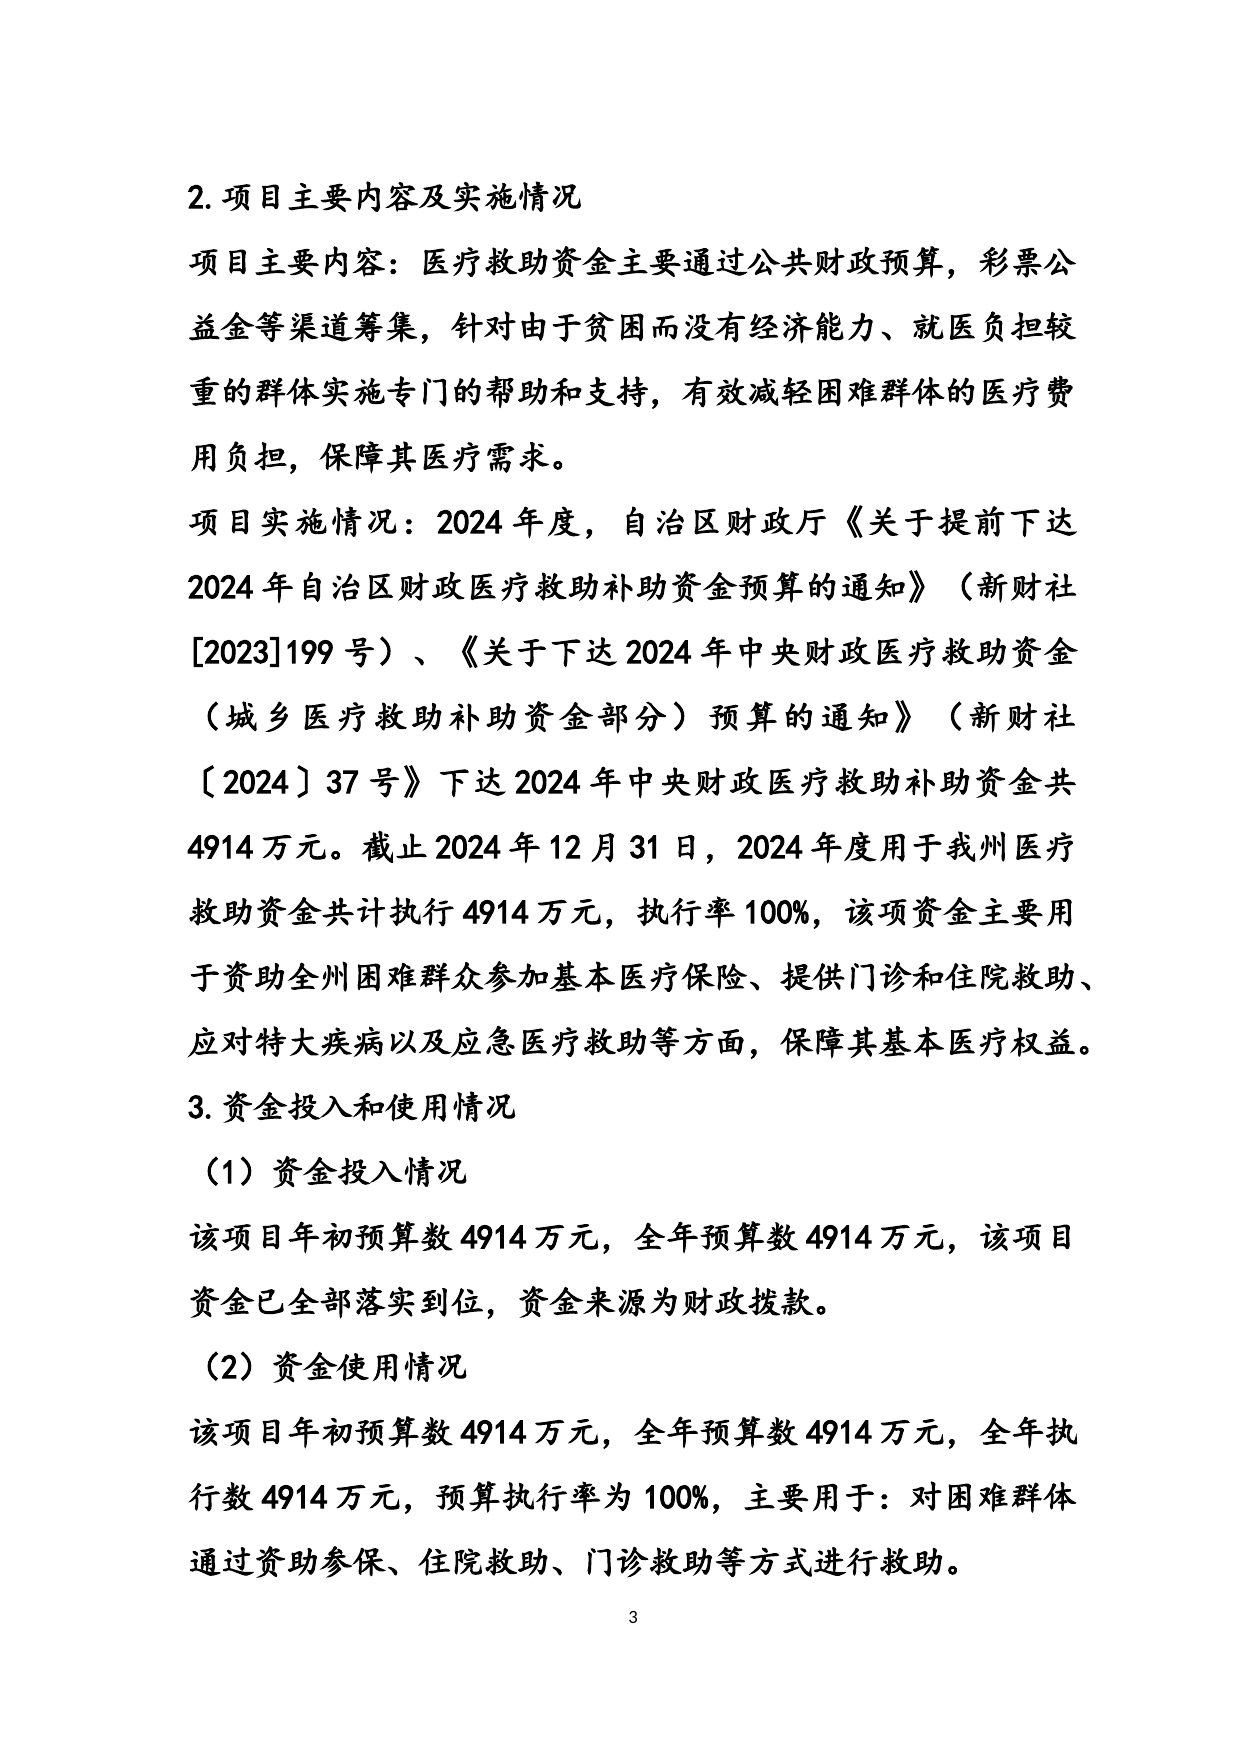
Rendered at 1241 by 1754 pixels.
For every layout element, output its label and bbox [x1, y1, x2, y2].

text [187, 162, 1078, 1592]
